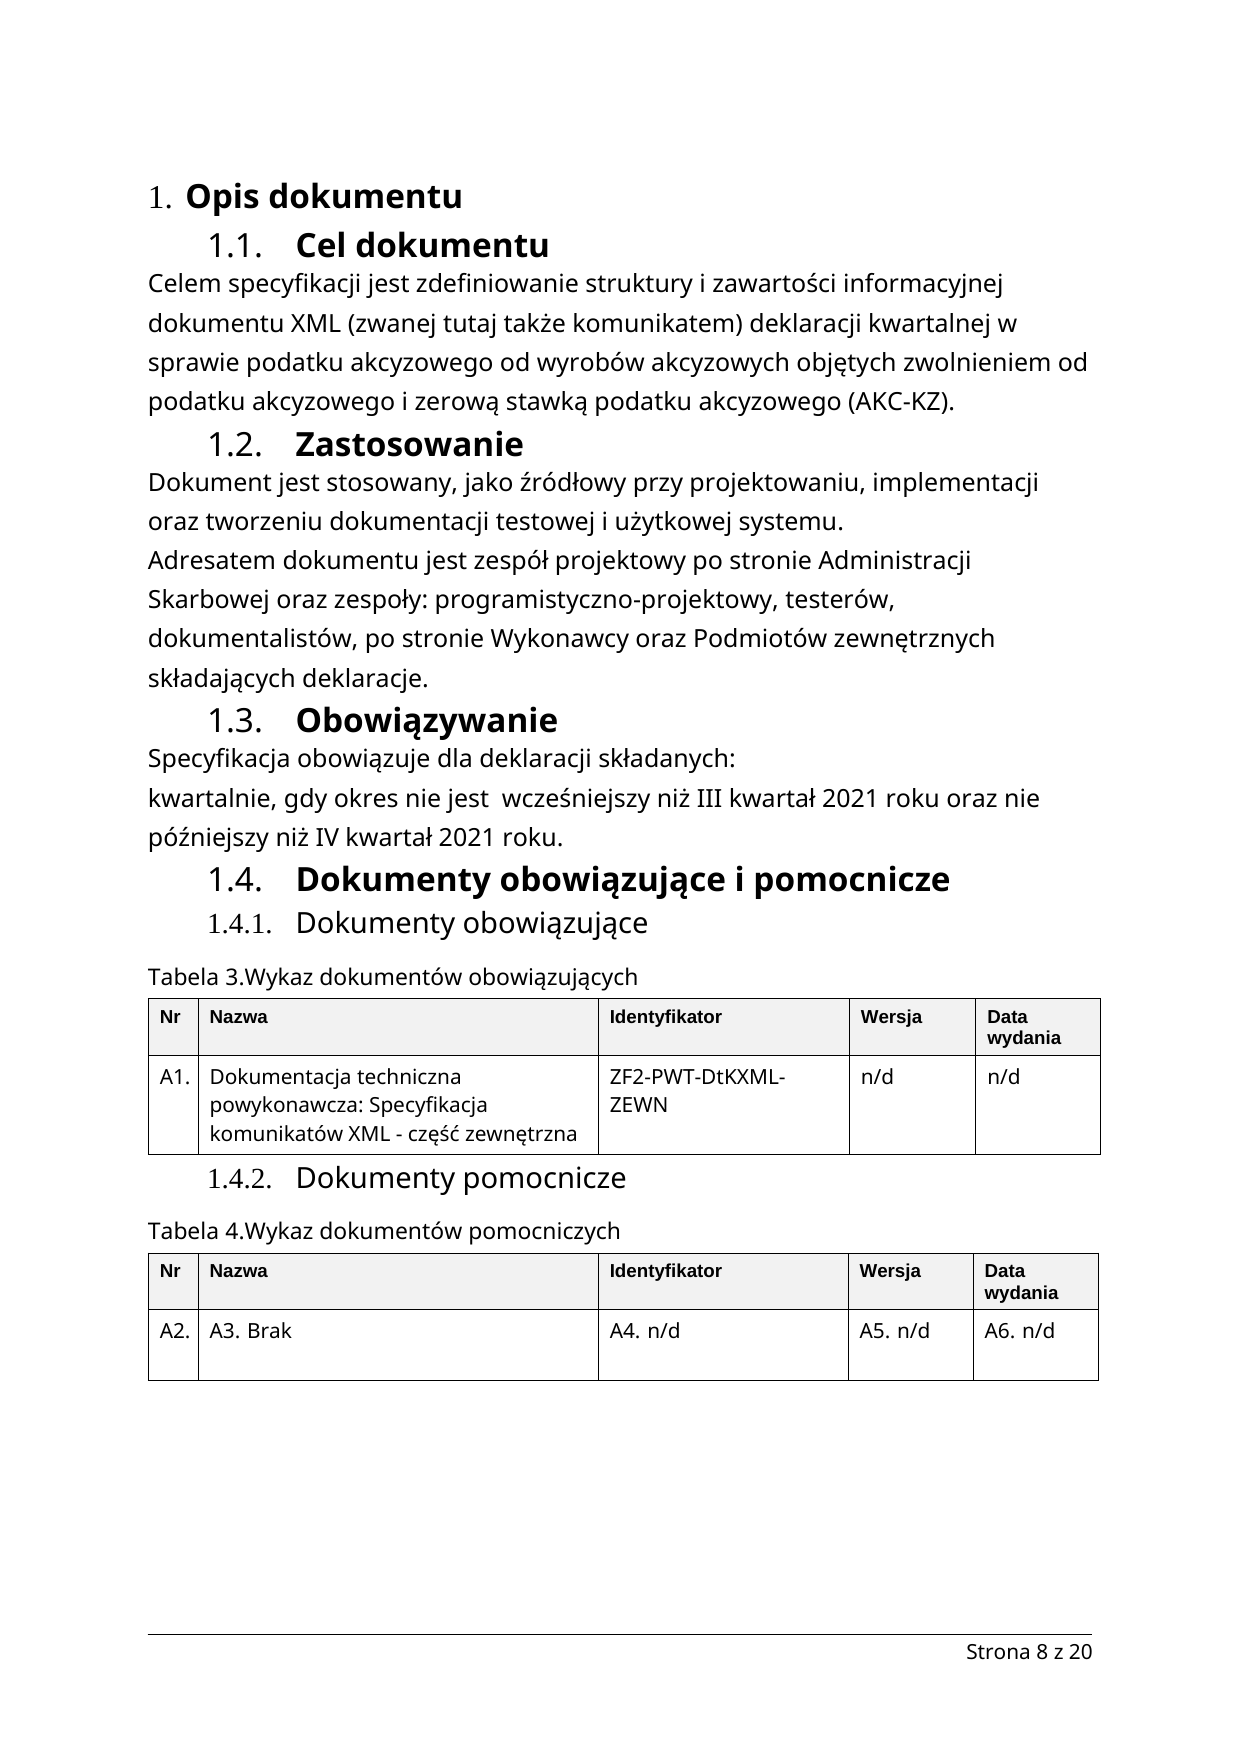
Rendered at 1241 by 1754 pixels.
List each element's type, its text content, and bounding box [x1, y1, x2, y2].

table_header Nr [149, 999, 198, 1055]
subtitle Dokumenty obowiązujące [207, 900, 1092, 942]
table_header Identyfikator [599, 999, 849, 1055]
table_header Data wydania [976, 999, 1100, 1055]
table_cell Dokumentacja techniczna powykonawcza: Specyfikacja komunikatów XML - część zewnętrzna [199, 1056, 598, 1154]
table_cell n/d [599, 1310, 848, 1380]
table_cell n/d [976, 1056, 1100, 1154]
table_header Nr [149, 1254, 198, 1309]
text Adresatem dokumentu jest zespół projektowy po stronie Administracji Skarbowej oraz zespoły: programistyczno-projektowy, testerów, dokumentalistów, po stronie Wykonawcy oraz Podmiotów zewnętrznych składających deklaracje. [148, 543, 1092, 694]
table_header Wersja [850, 999, 975, 1055]
table_cell n/d [850, 1056, 975, 1154]
table_header Nazwa [199, 999, 598, 1055]
table_cell [149, 1310, 198, 1380]
subtitle Obowiązywanie [207, 699, 1092, 741]
text kwartalnie, gdy okres nie jest wcześniejszy niż III kwartał 2021 roku oraz nie późniejszy niż IV kwartał 2021 roku. [148, 780, 1092, 853]
table_cell n/d [974, 1310, 1098, 1380]
table_cell ZF2-PWT-DtKXML-ZEWN [599, 1056, 849, 1154]
table_header Identyfikator [599, 1254, 848, 1309]
text Dokument jest stosowany, jako źródłowy przy projektowaniu, implementacji oraz tworzeniu dokumentacji testowej i użytkowej systemu. [148, 464, 1092, 538]
subtitle Zastosowanie [207, 423, 1092, 464]
subtitle Opis dokumentu [148, 173, 1092, 218]
subtitle Cel dokumentu [207, 224, 1092, 266]
table_header Data wydania [974, 1254, 1098, 1309]
subtitle Dokumenty pomocnicze [207, 1155, 1092, 1196]
subtitle Dokumenty obowiązujące i pomocnicze [207, 858, 1092, 900]
table_header Nazwa [199, 1254, 598, 1309]
table_cell n/d [849, 1310, 973, 1380]
text Celem specyfikacji jest zdefiniowanie struktury i zawartości informacyjnej dokumentu XML (zwanej tutaj także komunikatem) deklaracji kwartalnej w sprawie podatku akcyzowego od wyrobów akcyzowych objętych zwolnieniem od podatku akcyzowego i zerową stawką podatku akcyzowego (AKC-KZ). [148, 266, 1092, 418]
table_header Wersja [849, 1254, 973, 1309]
table_cell [149, 1056, 198, 1154]
text Specyfikacja obowiązuje dla deklaracji składanych: [148, 741, 1092, 775]
table_cell Brak [199, 1310, 598, 1380]
